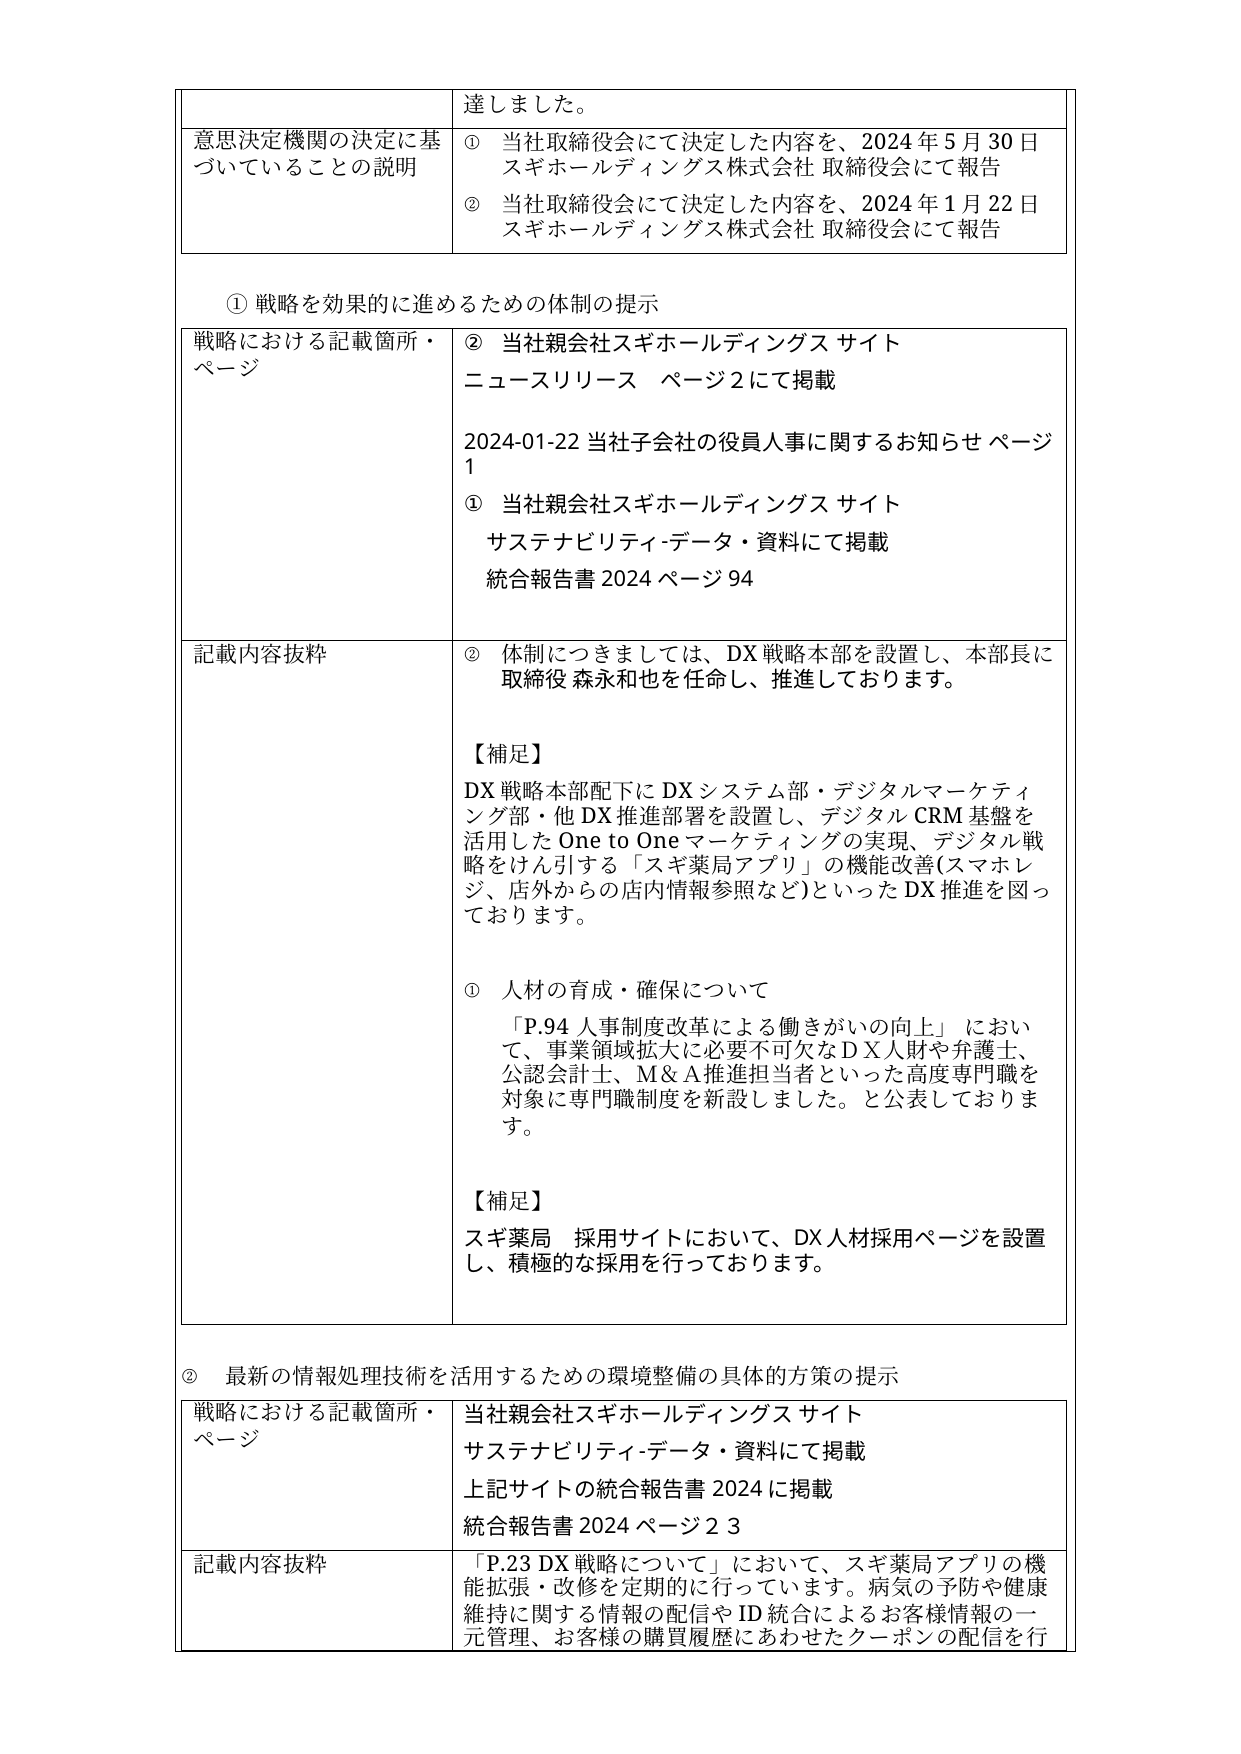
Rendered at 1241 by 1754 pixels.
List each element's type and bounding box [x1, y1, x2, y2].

table_cell [176, 90, 1075, 1651]
